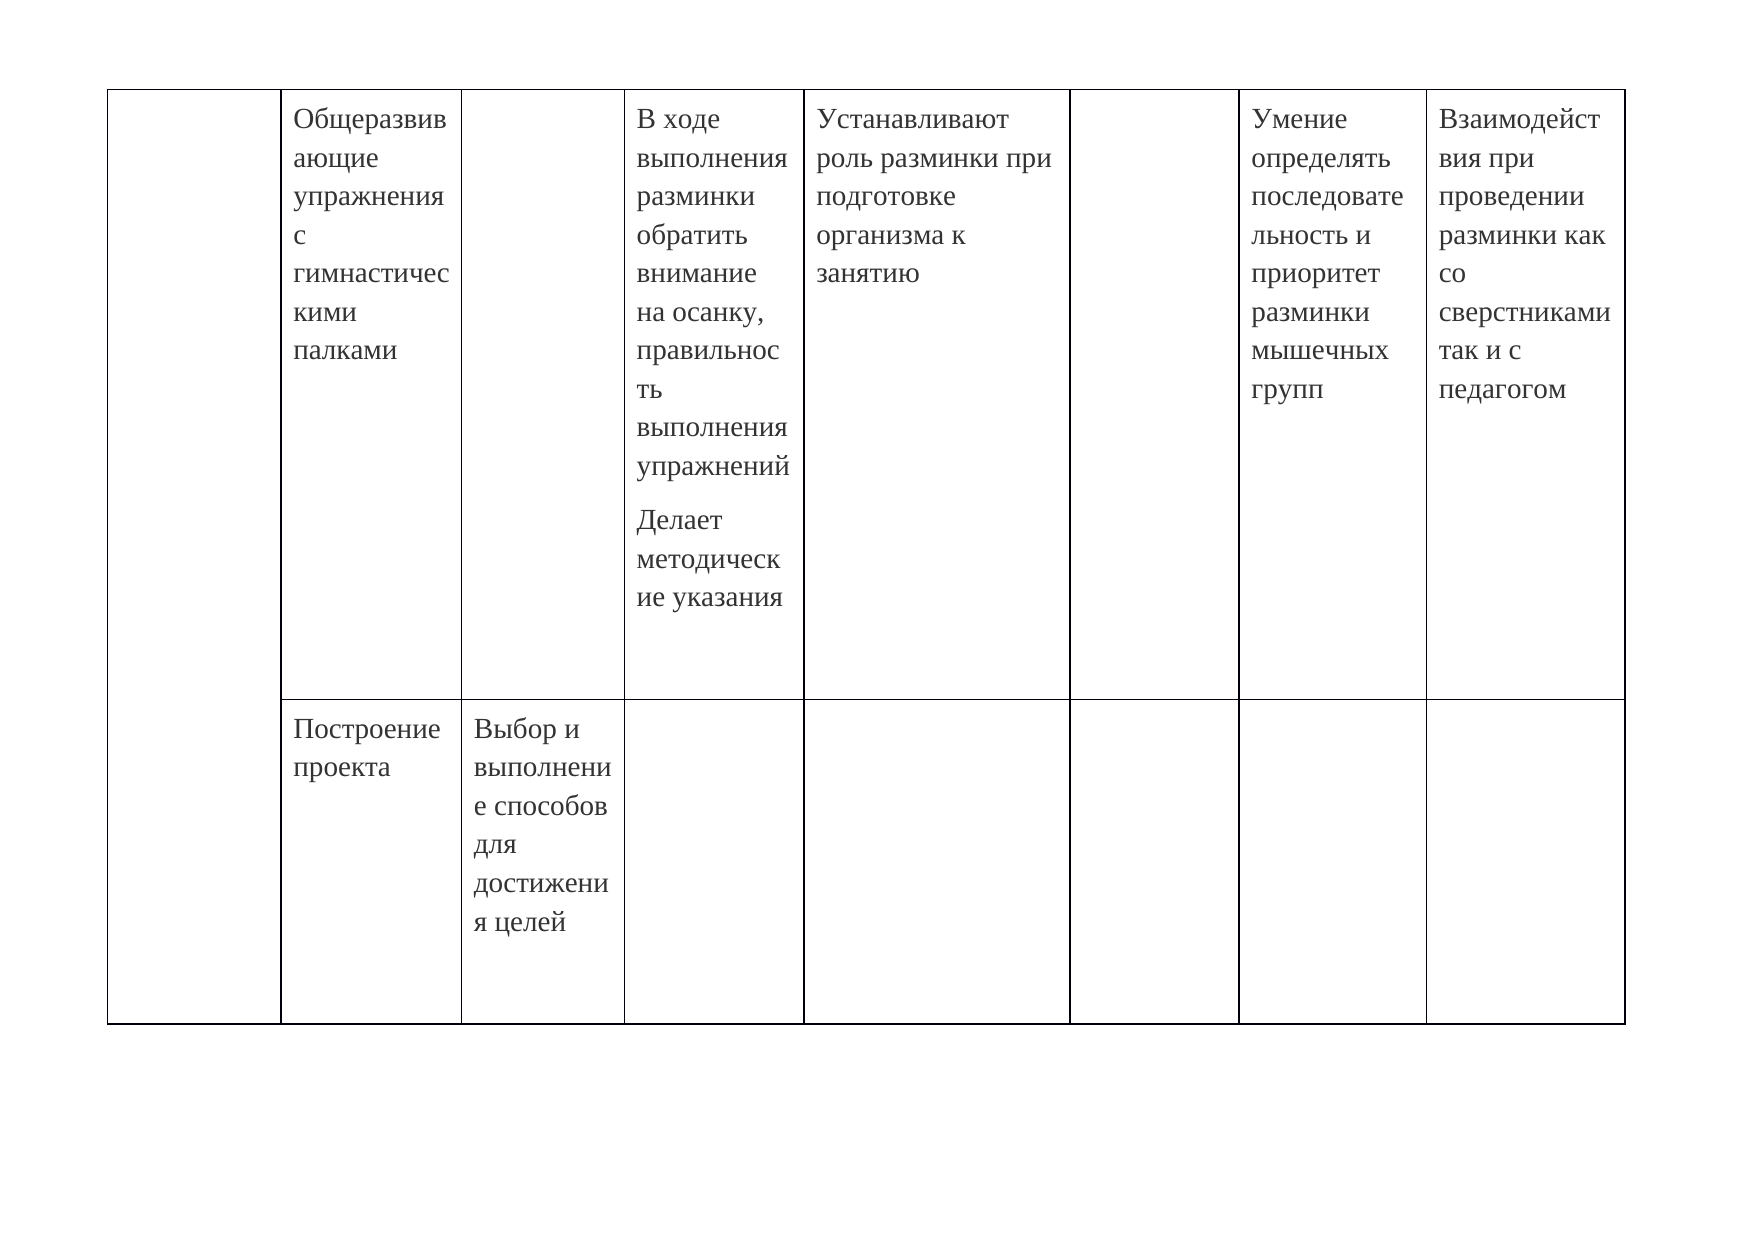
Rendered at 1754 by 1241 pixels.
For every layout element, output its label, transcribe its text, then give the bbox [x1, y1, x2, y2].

table_cell [1071, 700, 1238, 1023]
table_cell [1427, 700, 1624, 1023]
table_cell [462, 90, 624, 698]
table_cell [108, 90, 280, 1023]
table_cell Умение определять последовательность и приоритет разминки мышечных групп [1240, 90, 1426, 698]
table_cell Выбор и выполнение способов для достижения целей [462, 700, 624, 1023]
table_cell Устанавливают роль разминки при подготовке организма к занятию [805, 90, 1069, 698]
table_cell [805, 700, 1069, 1023]
table_cell Взаимодействия при проведении разминки как со сверстниками так и с педагогом [1427, 90, 1624, 698]
table_cell Общеразвивающие упражнения с гимнастическими палками [282, 90, 461, 698]
table_cell Построение проекта [282, 700, 461, 1023]
table_cell В ходе выполнения разминки обратить внимание на осанку, правильность выполнения упражнений Делает методические указания [625, 90, 803, 698]
table_cell [1071, 90, 1238, 698]
table_cell [1240, 700, 1426, 1023]
table_cell [625, 700, 803, 1023]
